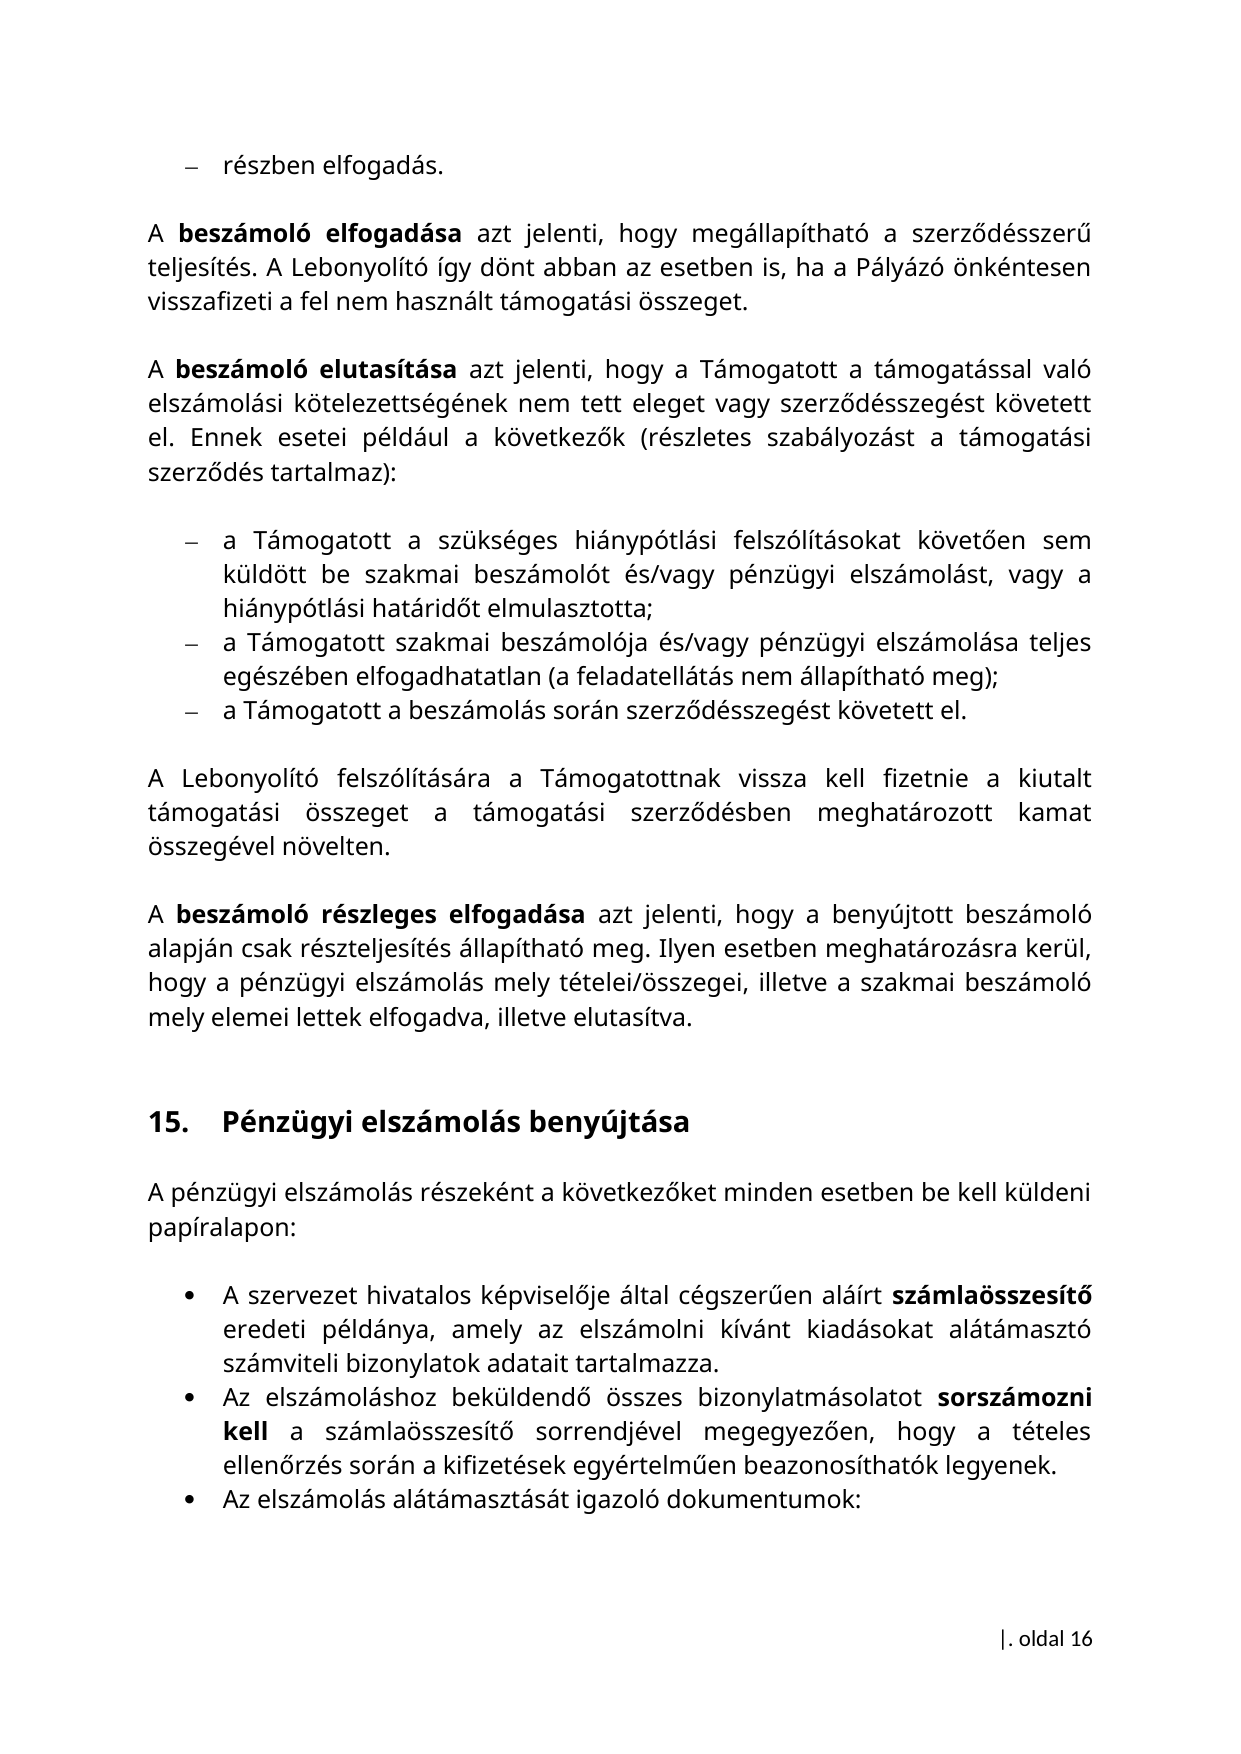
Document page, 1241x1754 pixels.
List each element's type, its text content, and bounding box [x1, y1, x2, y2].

list Az elszámolás alátámasztását igazoló dokumentumok: [185, 1482, 1093, 1516]
list a Támogatott a beszámolás során szerződésszegést követett el. [185, 693, 1093, 727]
text A beszámoló elutasítása azt jelenti, hogy a Támogatott a támogatással való elszámolási kötelezettségének nem tett eleget vagy szerződésszegést követett el. Ennek esetei például a következők (részletes szabályozást a támogatási szerződés tartalmaz): [148, 352, 1093, 488]
list Pénzügyi elszámolás benyújtása [148, 1101, 1093, 1141]
list a Támogatott a szükséges hiánypótlási felszólításokat követően sem küldött be szakmai beszámolót és/vagy pénzügyi elszámolást, vagy a hiánypótlási határidőt elmulasztotta; [185, 522, 1093, 624]
text A beszámoló elfogadása azt jelenti, hogy megállapítható a szerződésszerű teljesítés. A Lebonyolító így dönt abban az esetben is, ha a Pályázó önkéntesen visszafizeti a fel nem használt támogatási összeget. [148, 216, 1093, 318]
text A pénzügyi elszámolás részeként a következőket minden esetben be kell küldeni papíralapon: [148, 1175, 1093, 1243]
list a Támogatott szakmai beszámolója és/vagy pénzügyi elszámolása teljes egészében elfogadhatatlan (a feladatellátás nem állapítható meg); [185, 624, 1093, 693]
list A szervezet hivatalos képviselője által cégszerűen aláírt számlaösszesítő eredeti példánya, amely az elszámolni kívánt kiadásokat alátámasztó számviteli bizonylatok adatait tartalmazza. [185, 1277, 1093, 1379]
list Az elszámoláshoz beküldendő összes bizonylatmásolatot sorszámozni kell a számlaösszesítő sorrendjével megegyezően, hogy a tételes ellenőrzés során a kifizetések egyértelműen beazonosíthatók legyenek. [185, 1379, 1093, 1482]
text A beszámoló részleges elfogadása azt jelenti, hogy a benyújtott beszámoló alapján csak részteljesítés állapítható meg. Ilyen esetben meghatározásra kerül, hogy a pénzügyi elszámolás mely tételei/összegei, illetve a szakmai beszámoló mely elemei lettek elfogadva, illetve elutasítva. [148, 897, 1093, 1033]
text A Lebonyolító felszólítására a Támogatottnak vissza kell fizetnie a kiutalt támogatási összeget a támogatási szerződésben meghatározott kamat összegével növelten. [148, 761, 1093, 863]
list részben elfogadás. [185, 148, 1093, 182]
